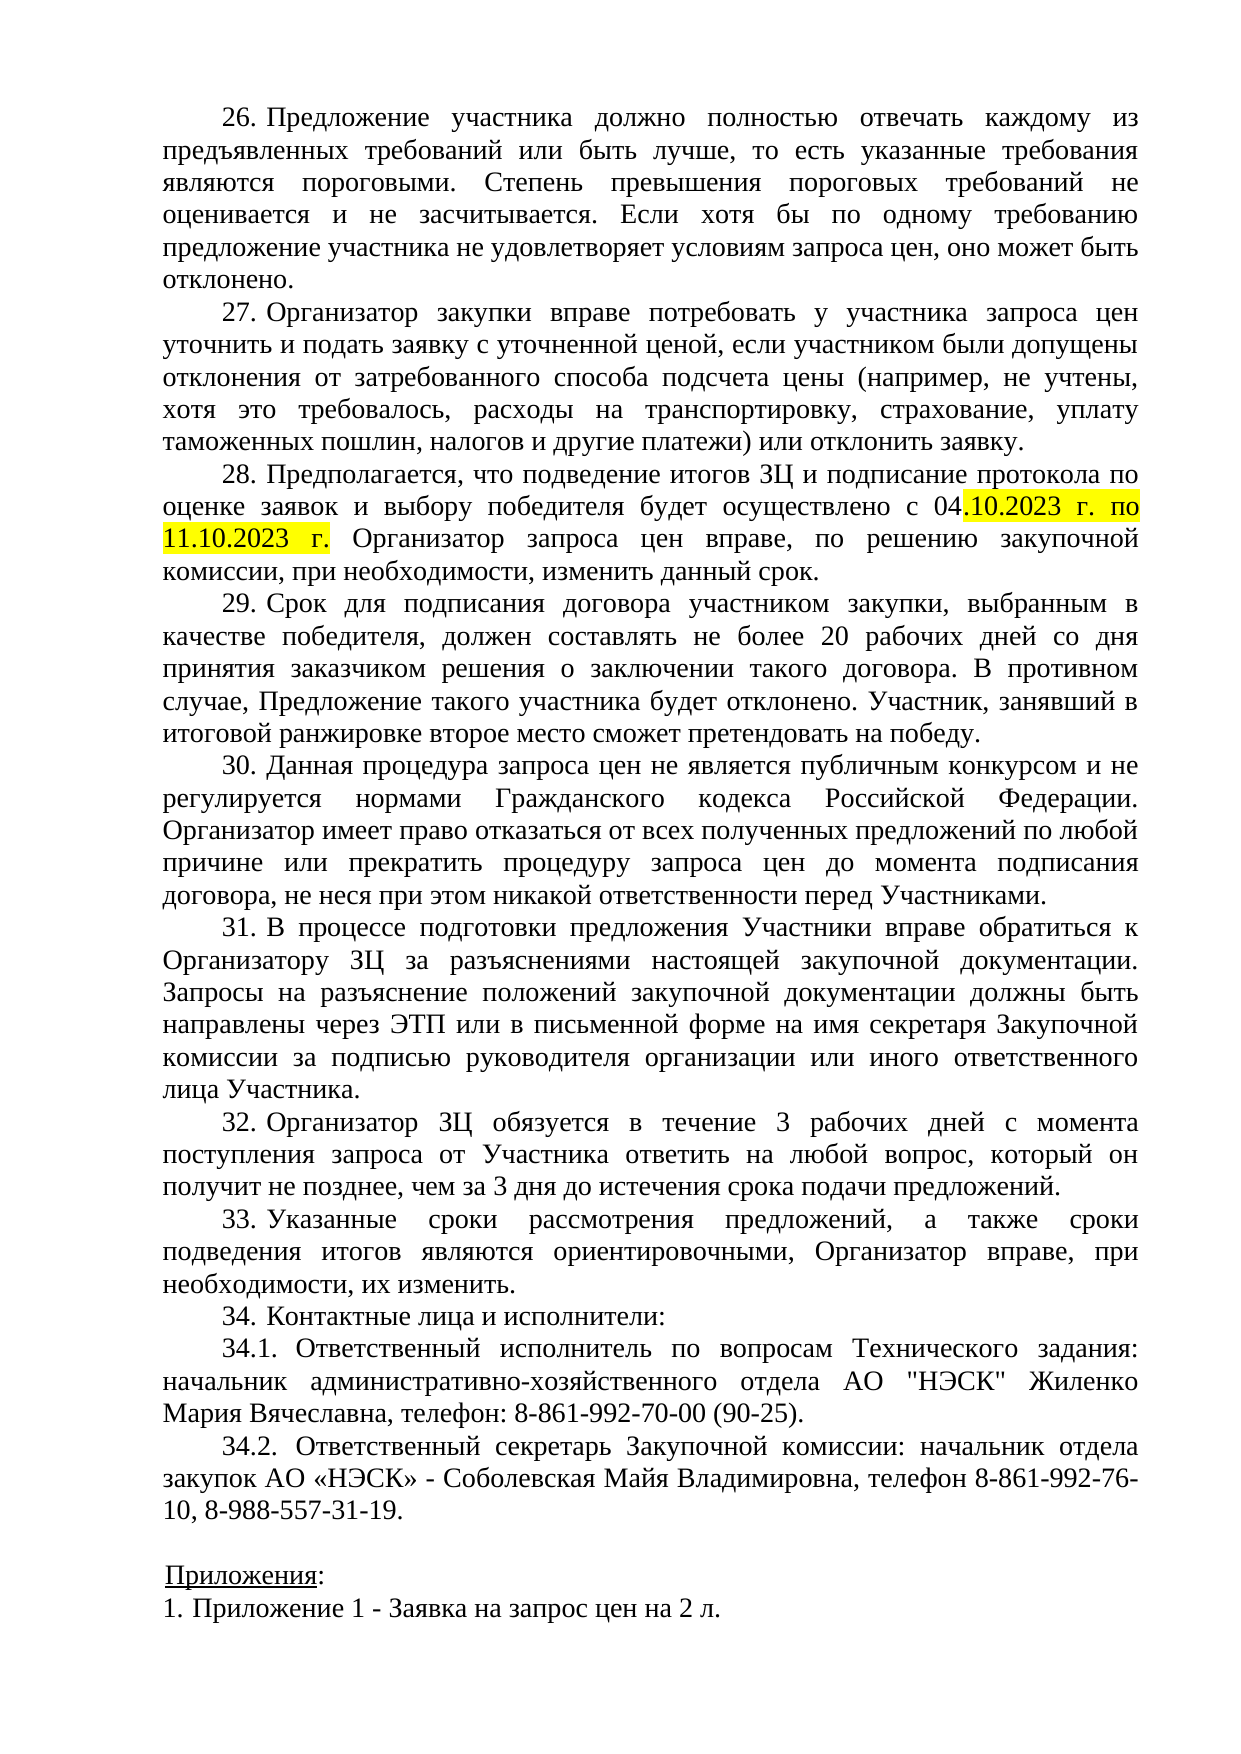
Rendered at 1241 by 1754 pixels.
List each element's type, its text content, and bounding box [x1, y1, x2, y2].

list Организатор ЗЦ обязуется в течение 3 рабочих дней с момента поступления запроса от Участника ответить на любой вопрос, который он получит не позднее, чем за 3 дня до истечения срока подачи предложений. [162, 1105, 1140, 1202]
list В процессе подготовки предложения Участники вправе обратиться к Организатору ЗЦ за разъяснениями настоящей закупочной документации. Запросы на разъяснение положений закупочной документации должны быть направлены через ЭТП или в письменной форме на имя секретаря Закупочной комиссии за подписью руководителя организации или иного ответственного лица Участника. [162, 910, 1140, 1105]
list Срок для подписания договора участником закупки, выбранным в качестве победителя, должен составлять не более 20 рабочих дней со дня принятия заказчиком решения о заключении такого договора. В противном случае, Предложение такого участника будет отклонено. Участник, занявший в итоговой ранжировке второе место сможет претендовать на победу. [162, 586, 1140, 748]
list Приложение 1 - Заявка на запрос цен на 2 л. [162, 1591, 1137, 1623]
list Указанные сроки рассмотрения предложений, а также сроки подведения итогов являются ориентировочными, Организатор вправе, при необходимости, их изменить. [162, 1202, 1140, 1299]
list Предполагается, что подведение итогов ЗЦ и подписание протокола по оценке заявок и выбору победителя будет осуществлено с 04.10.2023 г. по 11.10.2023 г. Организатор запроса цен вправе, по решению закупочной комиссии, при необходимости, изменить данный срок. [162, 457, 1140, 586]
list Ответственный исполнитель по вопросам Технического задания: начальник административно-хозяйственного отдела АО "НЭСК" Жиленко Мария Вячеславна, телефон: 8-861-992-70-00 (90-25). [162, 1331, 1140, 1429]
list Ответственный секретарь Закупочной комиссии: начальник отдела закупок АО «НЭСК» - Соболевская Майя Владимировна, телефон 8-861-992-76-10, 8-988-557-31-19. [162, 1429, 1140, 1526]
text Приложения: [164, 1558, 1137, 1591]
list Организатор закупки вправе потребовать у участника запроса цен уточнить и подать заявку с уточненной ценой, если участником были допущены отклонения от затребованного способа подсчета цены (например, не учтены, хотя это требовалось, расходы на транспортировку, страхование, уплату таможенных пошлин, налогов и другие платежи) или отклонить заявку. [162, 295, 1140, 457]
list Предложение участника должно полностью отвечать каждому из предъявленных требований или быть лучше, то есть указанные требования являются пороговыми. Степень превышения пороговых требований не оценивается и не засчитывается. Если хотя бы по одному требованию предложение участника не удовлетворяет условиям запроса цен, оно может быть отклонено. [162, 100, 1140, 295]
list Контактные лица и исполнители: [162, 1299, 1140, 1331]
list Данная процедура запроса цен не является публичным конкурсом и не регулируется нормами Гражданского кодекса Российской Федерации. Организатор имеет право отказаться от всех полученных предложений по любой причине или прекратить процедуру запроса цен до момента подписания договора, не неся при этом никакой ответственности перед Участниками. [162, 748, 1140, 910]
